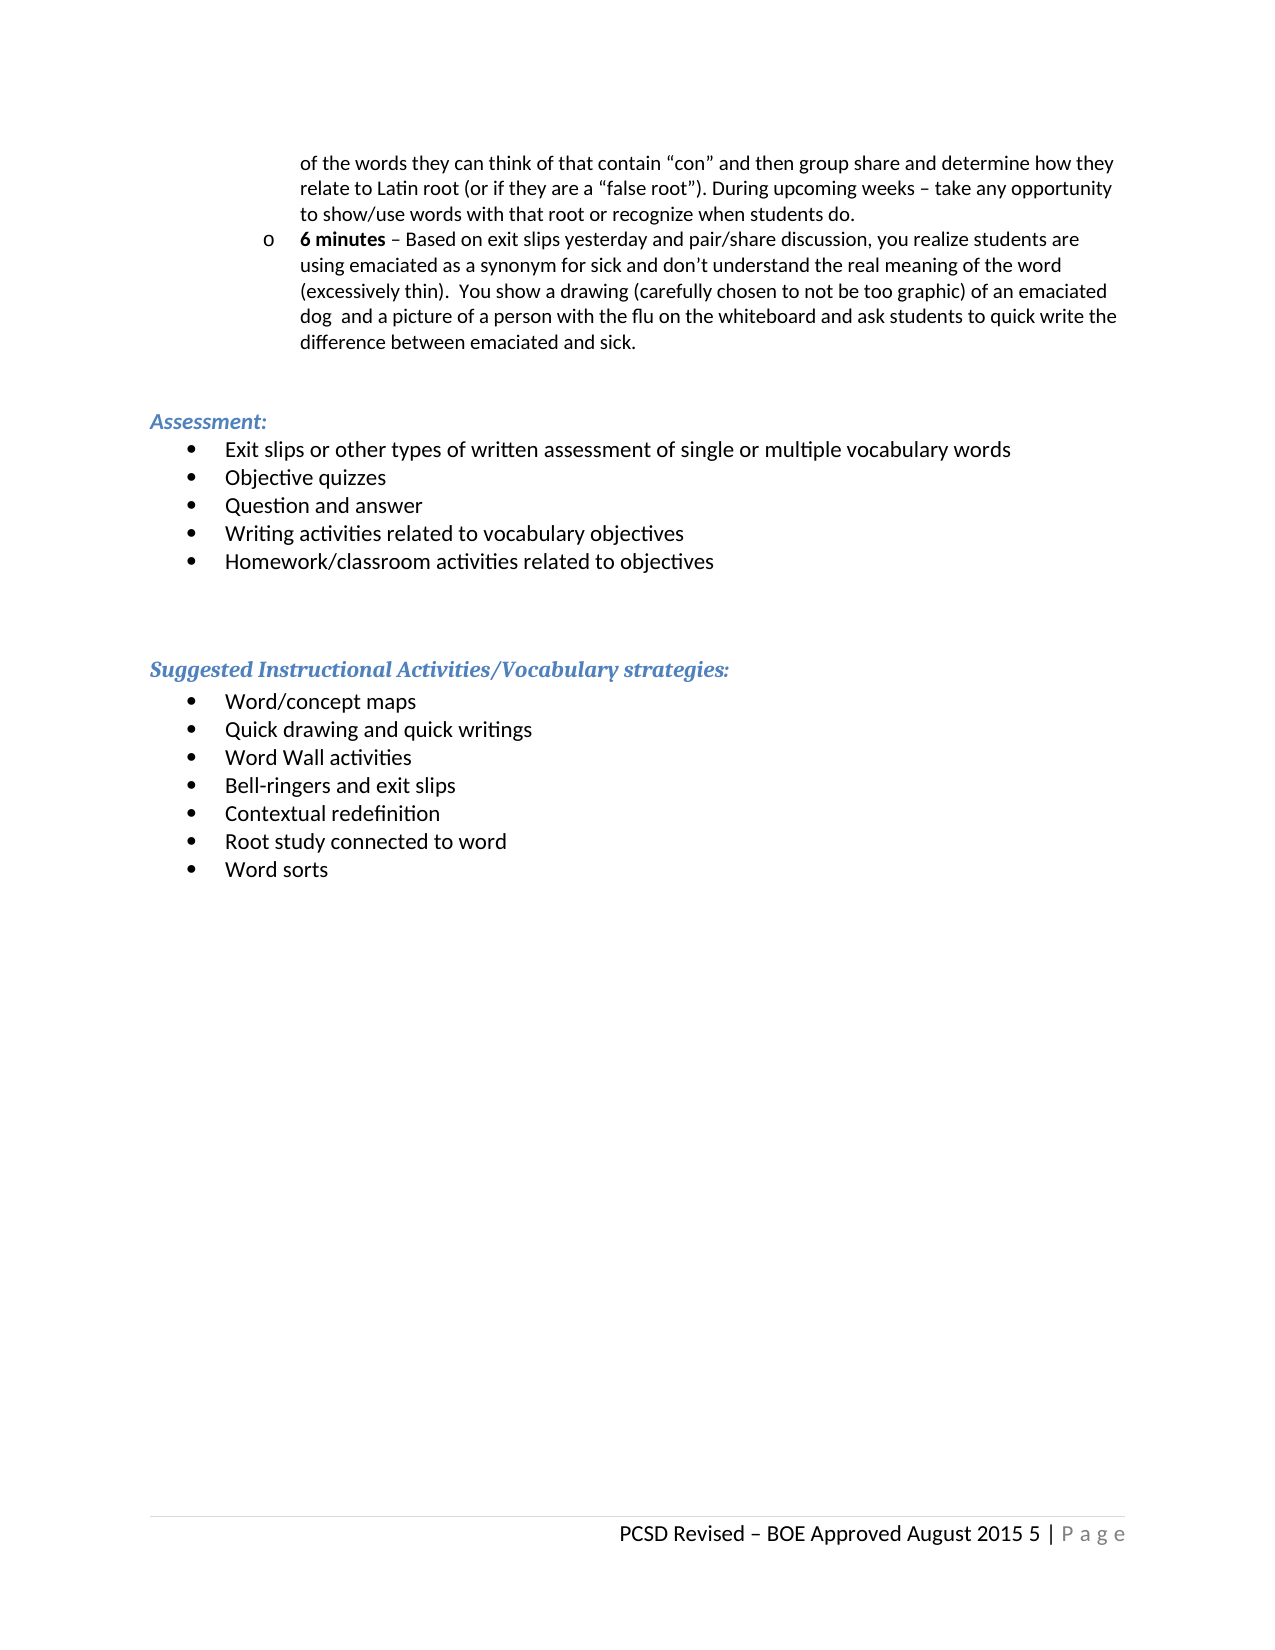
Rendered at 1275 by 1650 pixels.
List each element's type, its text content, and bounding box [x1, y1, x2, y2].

list Question and answer [187, 491, 1125, 519]
list Quick drawing and quick writings [187, 715, 1125, 743]
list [262, 150, 1125, 226]
subtitle Suggested Instructional Activities/Vocabulary strategies: [150, 657, 1125, 683]
list Objective quizzes [187, 463, 1125, 491]
list Exit slips or other types of written assessment of single or multiple vocabulary words [187, 435, 1125, 463]
list Word Wall activities [187, 743, 1125, 771]
list 6 minutes – Based on exit slips yesterday and pair/share discussion, you realize students are using emaciated as a synonym for sick and don’t understand the real meaning of the word (excessively thin). You show a drawing (carefully chosen to not be too graphic) of an emaciated dog and a picture of a person with the flu on the whiteboard and ask students to quick write the difference between emaciated and sick. [262, 226, 1125, 354]
list Word sorts [187, 855, 1125, 883]
list Word/concept maps [187, 687, 1125, 715]
list Writing activities related to vocabulary objectives [187, 519, 1125, 547]
text Assessment: [150, 407, 1125, 435]
list Homework/classroom activities related to objectives [187, 547, 1125, 576]
list Bell-ringers and exit slips [187, 771, 1125, 799]
list Root study connected to word [187, 827, 1125, 855]
list Contextual redefinition [187, 799, 1125, 827]
